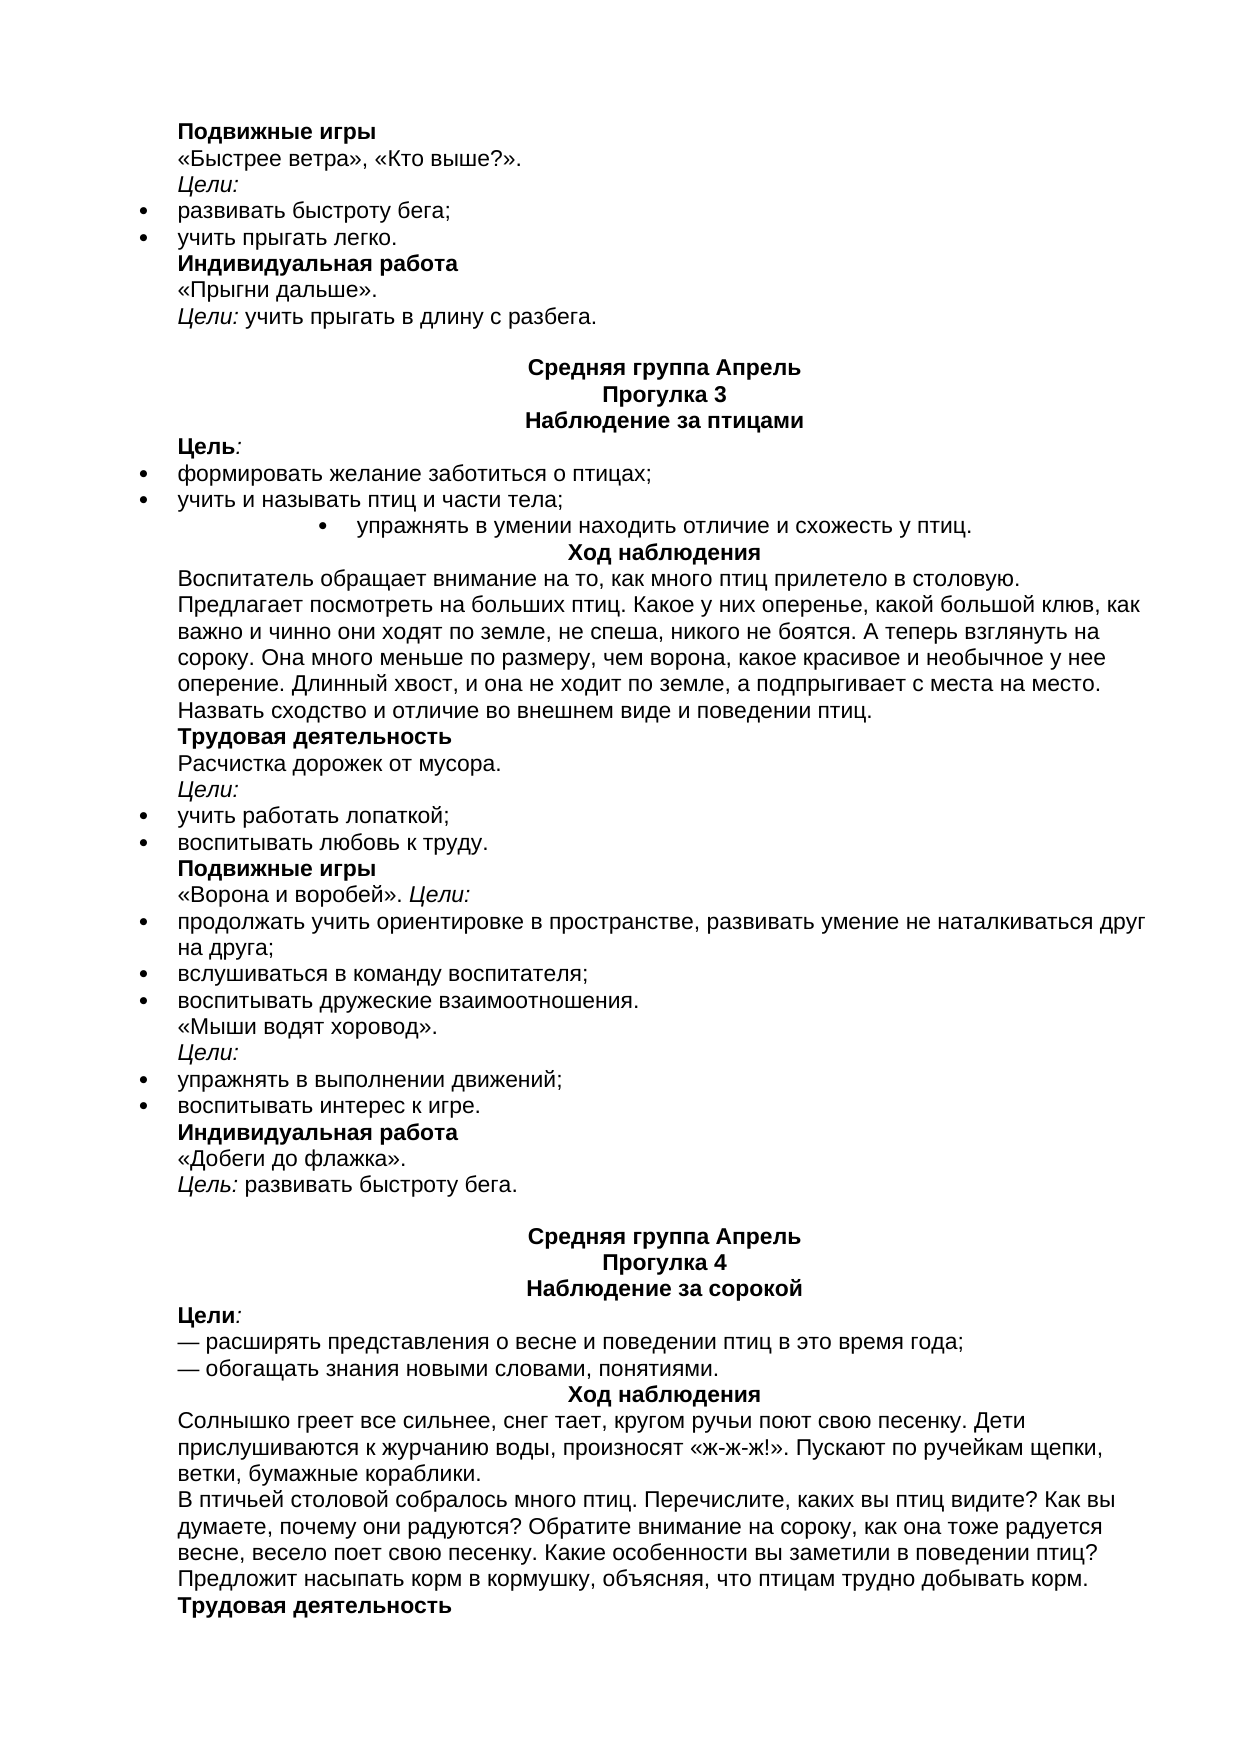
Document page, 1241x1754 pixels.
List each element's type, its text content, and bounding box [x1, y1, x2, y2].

list формировать желание заботиться о птицах; [140, 459, 1152, 486]
text Средняя группа Апрель [177, 1223, 1152, 1249]
text Ход наблюдения [177, 1381, 1152, 1407]
text Наблюдение за сорокой [177, 1275, 1152, 1302]
text Цели: [177, 1039, 1152, 1066]
list упражнять в выполнении движений; [140, 1066, 1152, 1092]
text Цель: [177, 433, 1152, 459]
list учить прыгать легко. [140, 223, 1152, 250]
text Солнышко греет все сильнее, снег тает, кругом ручьи поют свою песенку. Дети прислушиваются к журчанию воды, произносят «ж-ж-ж!». Пускают по ручейкам щепки, ветки, бумажные кораблики. [177, 1407, 1152, 1486]
text Трудовая деятельность [177, 1592, 1152, 1618]
list продолжать учить ориентировке в пространстве, развивать умение не наталкиваться друг на друга; [140, 908, 1152, 960]
text «Мыши водят хоровод». [177, 1013, 1152, 1039]
list учить работать лопаткой; [140, 802, 1152, 828]
text Трудовая деятельность [177, 723, 1152, 749]
text Прогулка 4 [177, 1249, 1152, 1275]
text Цели: учить прыгать в длину с разбега. [177, 303, 1152, 329]
text Цели: [177, 1302, 1152, 1328]
text Индивидуальная работа [177, 250, 1152, 276]
text В птичьей столовой собралось много птиц. Перечислите, каких вы птиц видите? Как вы думаете, почему они радуются? Обратите внимание на сороку, как она тоже радуется весне, весело поет свою песенку. Какие особенности вы заметили в поведении птиц? Предложит насыпать корм в кормушку, объясняя, что птицам трудно добывать корм. [177, 1486, 1152, 1592]
text Подвижные игры [177, 118, 1152, 144]
text Воспитатель обращает внимание на то, как много птиц прилетело в столовую. Предлагает посмотреть на больших птиц. Какое у них оперенье, какой большой клюв, как важно и чинно они ходят по земле, не спеша, никого не боятся. А теперь взглянуть на сороку. Она много меньше по размеру, чем ворона, какое красивое и необычное у нее оперение. Длинный хвост, и она не ходит по земле, а подпрыгивает с места на место. [177, 565, 1152, 697]
text Назвать сходство и отличие во внешнем виде и поведении птиц. [177, 697, 1152, 723]
list вслушиваться в команду воспитателя; [140, 960, 1152, 987]
list учить и называть птиц и части тела; [140, 486, 1152, 512]
list воспитывать дружеские взаимоотношения. [140, 987, 1152, 1013]
text «Быстрее ветра», «Кто выше?». [177, 144, 1152, 171]
list развивать быстроту бега; [140, 197, 1152, 223]
text — обогащать знания новыми словами, понятиями. [177, 1354, 1152, 1381]
text Наблюдение за птицами [177, 407, 1152, 433]
list воспитывать любовь к труду. [140, 828, 1152, 855]
text Цели: [177, 776, 1152, 802]
text Цели: [177, 171, 1152, 197]
text — расширять представления о весне и поведении птиц в это время года; [177, 1328, 1152, 1354]
text Индивидуальная работа [177, 1118, 1152, 1145]
text Подвижные игры [177, 855, 1152, 881]
text Средняя группа Апрель [177, 354, 1152, 381]
text «Прыгни дальше». [177, 276, 1152, 303]
text Расчистка дорожек от мусора. [177, 749, 1152, 776]
text Цель: развивать быстроту бега. [177, 1171, 1152, 1197]
list упражнять в умении находить отличие и схожесть у птиц. Ход наблюдения [140, 512, 1152, 565]
list воспитывать интерес к игре. [140, 1092, 1152, 1118]
text «Добеги до флажка». [177, 1145, 1152, 1171]
text «Ворона и воробей». Цели: [177, 881, 1152, 908]
text Прогулка 3 [177, 381, 1152, 407]
